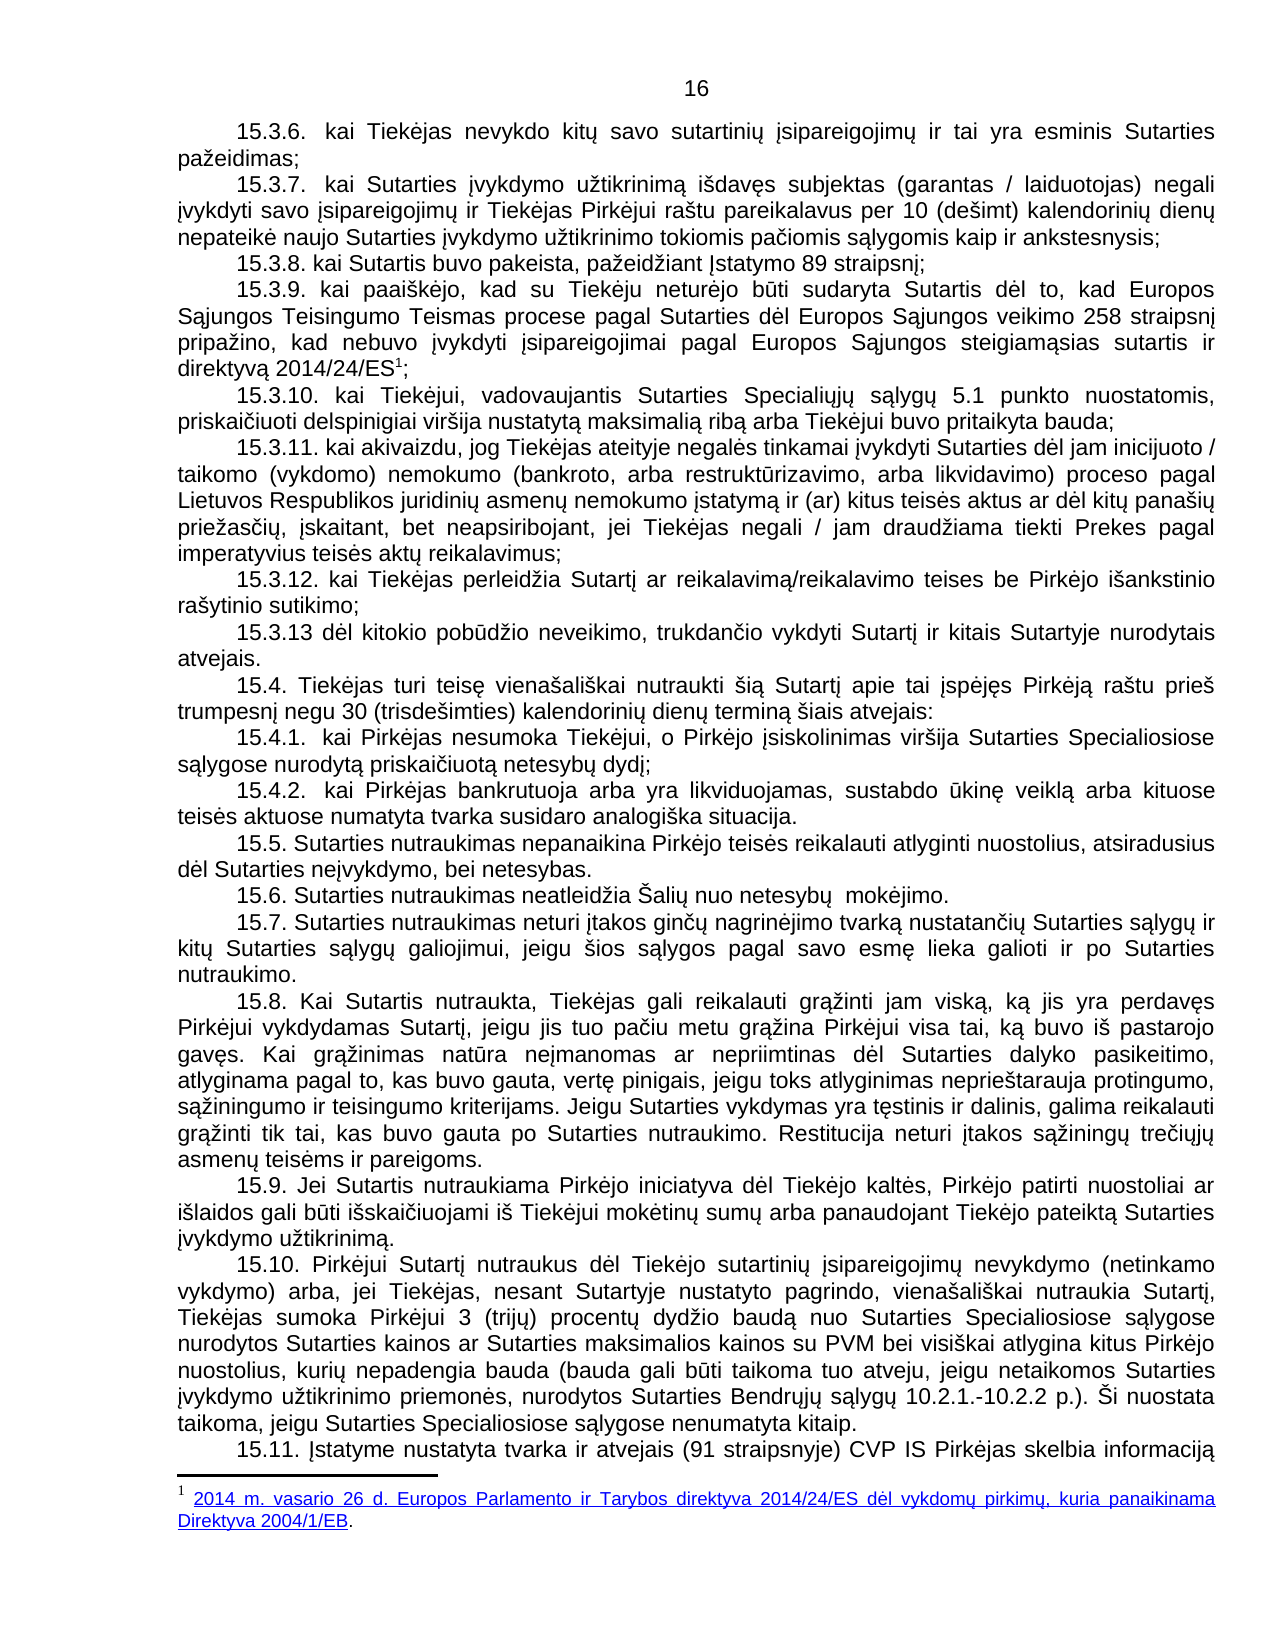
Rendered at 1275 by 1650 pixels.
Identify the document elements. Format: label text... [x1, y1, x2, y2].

text 15.3.10. kai Tiekėjui, vadovaujantis Sutarties Specialiųjų sąlygų 5.1 punkto nuostatomis, priskaičiuoti delspinigiai viršija nustatytą maksimalią ribą arba Tiekėjui buvo pritaikyta bauda; [177, 382, 1216, 434]
text 15.4.1. kai Pirkėjas nesumoka Tiekėjui, o Pirkėjo įsiskolinimas viršija Sutarties Specialiosiose sąlygose nurodytą priskaičiuotą netesybų dydį; [177, 724, 1216, 777]
text 15.6. Sutarties nutraukimas neatleidžia Šalių nuo netesybų mokėjimo. [177, 882, 1216, 909]
text 15.3.8. kai Sutartis buvo pakeista, pažeidžiant Įstatymo 89 straipsnį; [177, 250, 1216, 276]
text 15.5. Sutarties nutraukimas nepanaikina Pirkėjo teisės reikalauti atlyginti nuostolius, atsiradusius dėl Sutarties neįvykdymo, bei netesybas. [177, 830, 1216, 882]
text 15.3.7. kai Sutarties įvykdymo užtikrinimą išdavęs subjektas (garantas / laiduotojas) negali įvykdyti savo įsipareigojimų ir Tiekėjas Pirkėjui raštu pareikalavus per 10 (dešimt) kalendorinių dienų nepateikė naujo Sutarties įvykdymo užtikrinimo tokiomis pačiomis sąlygomis kaip ir ankstesnysis; [177, 171, 1216, 250]
text 15.3.6. kai Tiekėjas nevykdo kitų savo sutartinių įsipareigojimų ir tai yra esminis Sutarties pažeidimas; [177, 118, 1216, 171]
text 15.3.11. kai akivaizdu, jog Tiekėjas ateityje negalės tinkamai įvykdyti Sutarties dėl jam inicijuoto / taikomo (vykdomo) nemokumo (bankroto, arba restruktūrizavimo, arba likvidavimo) proceso pagal Lietuvos Respublikos juridinių asmenų nemokumo įstatymą ir (ar) kitus teisės aktus ar dėl kitų panašių priežasčių, įskaitant, bet neapsiribojant, jei Tiekėjas negali / jam draudžiama tiekti Prekes pagal imperatyvius teisės aktų reikalavimus; [177, 434, 1216, 566]
text 15.10. Pirkėjui Sutartį nutraukus dėl Tiekėjo sutartinių įsipareigojimų nevykdymo (netinkamo vykdymo) arba, jei Tiekėjas, nesant Sutartyje nustatyto pagrindo, vienašališkai nutraukia Sutartį, Tiekėjas sumoka Pirkėjui 3 (trijų) procentų dydžio baudą nuo Sutarties Specialiosiose sąlygose nurodytos Sutarties kainos ar Sutarties maksimalios kainos su PVM bei visiškai atlygina kitus Pirkėjo nuostolius, kurių nepadengia bauda (bauda gali būti taikoma tuo atveju, jeigu netaikomos Sutarties įvykdymo užtikrinimo priemonės, nurodytos Sutarties Bendrųjų sąlygų 10.2.1.-10.2.2 p.). Ši nuostata taikoma, jeigu Sutarties Specialiosiose sąlygose nenumatyta kitaip. [177, 1251, 1216, 1436]
text 15.8. Kai Sutartis nutraukta, Tiekėjas gali reikalauti grąžinti jam viską, ką jis yra perdavęs Pirkėjui vykdydamas Sutartį, jeigu jis tuo pačiu metu grąžina Pirkėjui visa tai, ką buvo iš pastarojo gavęs. Kai grąžinimas natūra neįmanomas ar nepriimtinas dėl Sutarties dalyko pasikeitimo, atlyginama pagal to, kas buvo gauta, vertę pinigais, jeigu toks atlyginimas neprieštarauja protingumo, sąžiningumo ir teisingumo kriterijams. Jeigu Sutarties vykdymas yra tęstinis ir dalinis, galima reikalauti grąžinti tik tai, kas buvo gauta po Sutarties nutraukimo. Restitucija neturi įtakos sąžiningų trečiųjų asmenų teisėms ir pareigoms. [177, 988, 1216, 1172]
text 15.9. Jei Sutartis nutraukiama Pirkėjo iniciatyva dėl Tiekėjo kaltės, Pirkėjo patirti nuostoliai ar išlaidos gali būti išskaičiuojami iš Tiekėjui mokėtinų sumų arba panaudojant Tiekėjo pateiktą Sutarties įvykdymo užtikrinimą. [177, 1172, 1216, 1251]
text 15.3.12. kai Tiekėjas perleidžia Sutartį ar reikalavimą/reikalavimo teises be Pirkėjo išankstinio rašytinio sutikimo; [177, 566, 1216, 619]
text 15.4.2. kai Pirkėjas bankrutuoja arba yra likviduojamas, sustabdo ūkinę veiklą arba kituose teisės aktuose numatyta tvarka susidaro analogiška situacija. [177, 777, 1216, 830]
text 15.3.13 dėl kitokio pobūdžio neveikimo, trukdančio vykdyti Sutartį ir kitais Sutartyje nurodytais atvejais. [177, 619, 1216, 672]
text 15.3.9. kai paaiškėjo, kad su Tiekėju neturėjo būti sudaryta Sutartis dėl to, kad Europos Sąjungos Teisingumo Teismas procese pagal Sutarties dėl Europos Sąjungos veikimo 258 straipsnį pripažino, kad nebuvo įvykdyti įsipareigojimai pagal Europos Sąjungos steigiamąsias sutartis ir direktyvą 2014/24/ES; [177, 276, 1216, 382]
text 15.4. Tiekėjas turi teisę vienašališkai nutraukti šią Sutartį apie tai įspėjęs Pirkėją raštu prieš trumpesnį negu 30 (trisdešimties) kalendorinių dienų terminą šiais atvejais: [177, 672, 1216, 724]
text 15.7. Sutarties nutraukimas neturi įtakos ginčų nagrinėjimo tvarką nustatančių Sutarties sąlygų ir kitų Sutarties sąlygų galiojimui, jeigu šios sąlygos pagal savo esmę lieka galioti ir po Sutarties nutraukimo. [177, 909, 1216, 988]
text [177, 1436, 1216, 1462]
